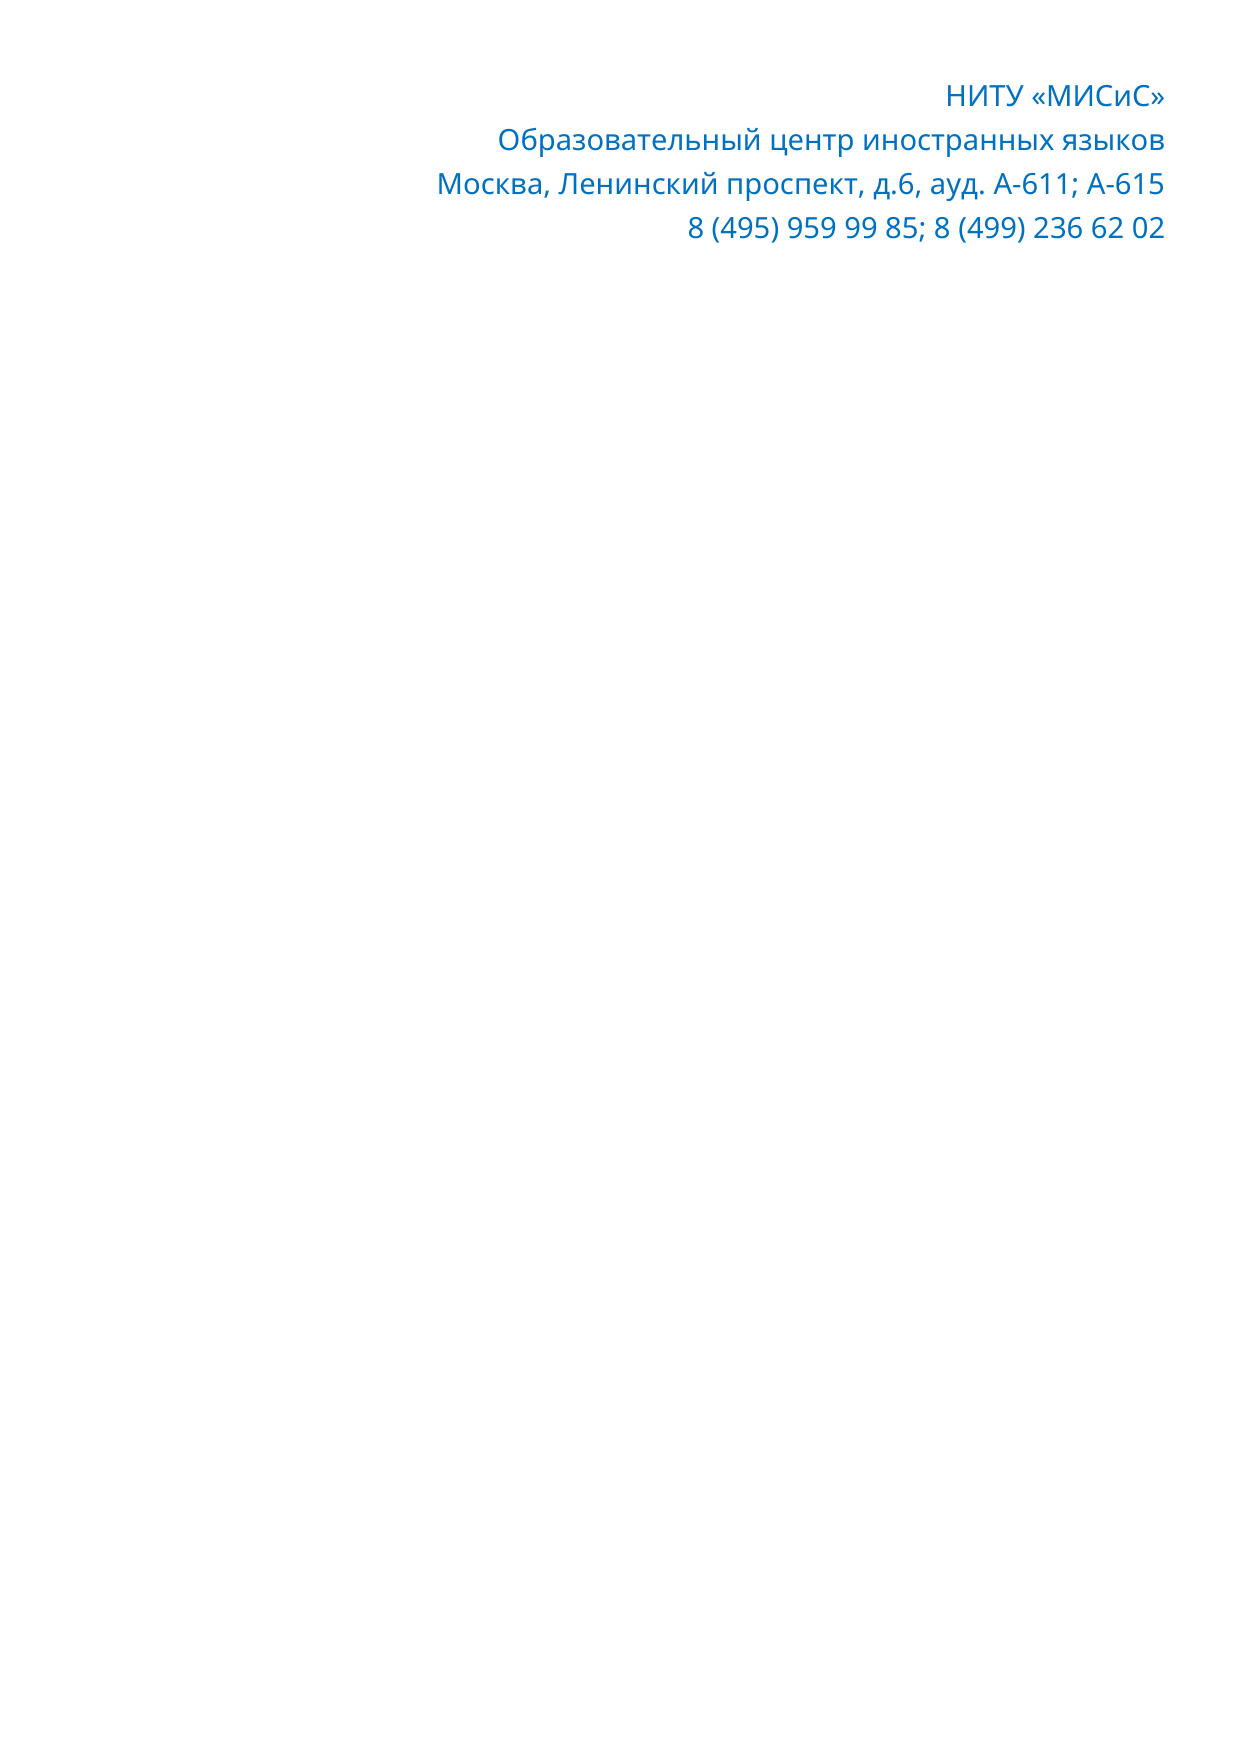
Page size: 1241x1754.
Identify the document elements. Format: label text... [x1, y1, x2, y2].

text НИТУ «МИСиС» [75, 75, 1165, 115]
text Москва, Ленинский проспект, д.6, ауд. А-611; А-615 [75, 163, 1165, 203]
text 8 (495) 959 99 85; 8 (499) 236 62 02 [75, 208, 1165, 247]
text Образовательный центр иностранных языков [75, 119, 1165, 159]
